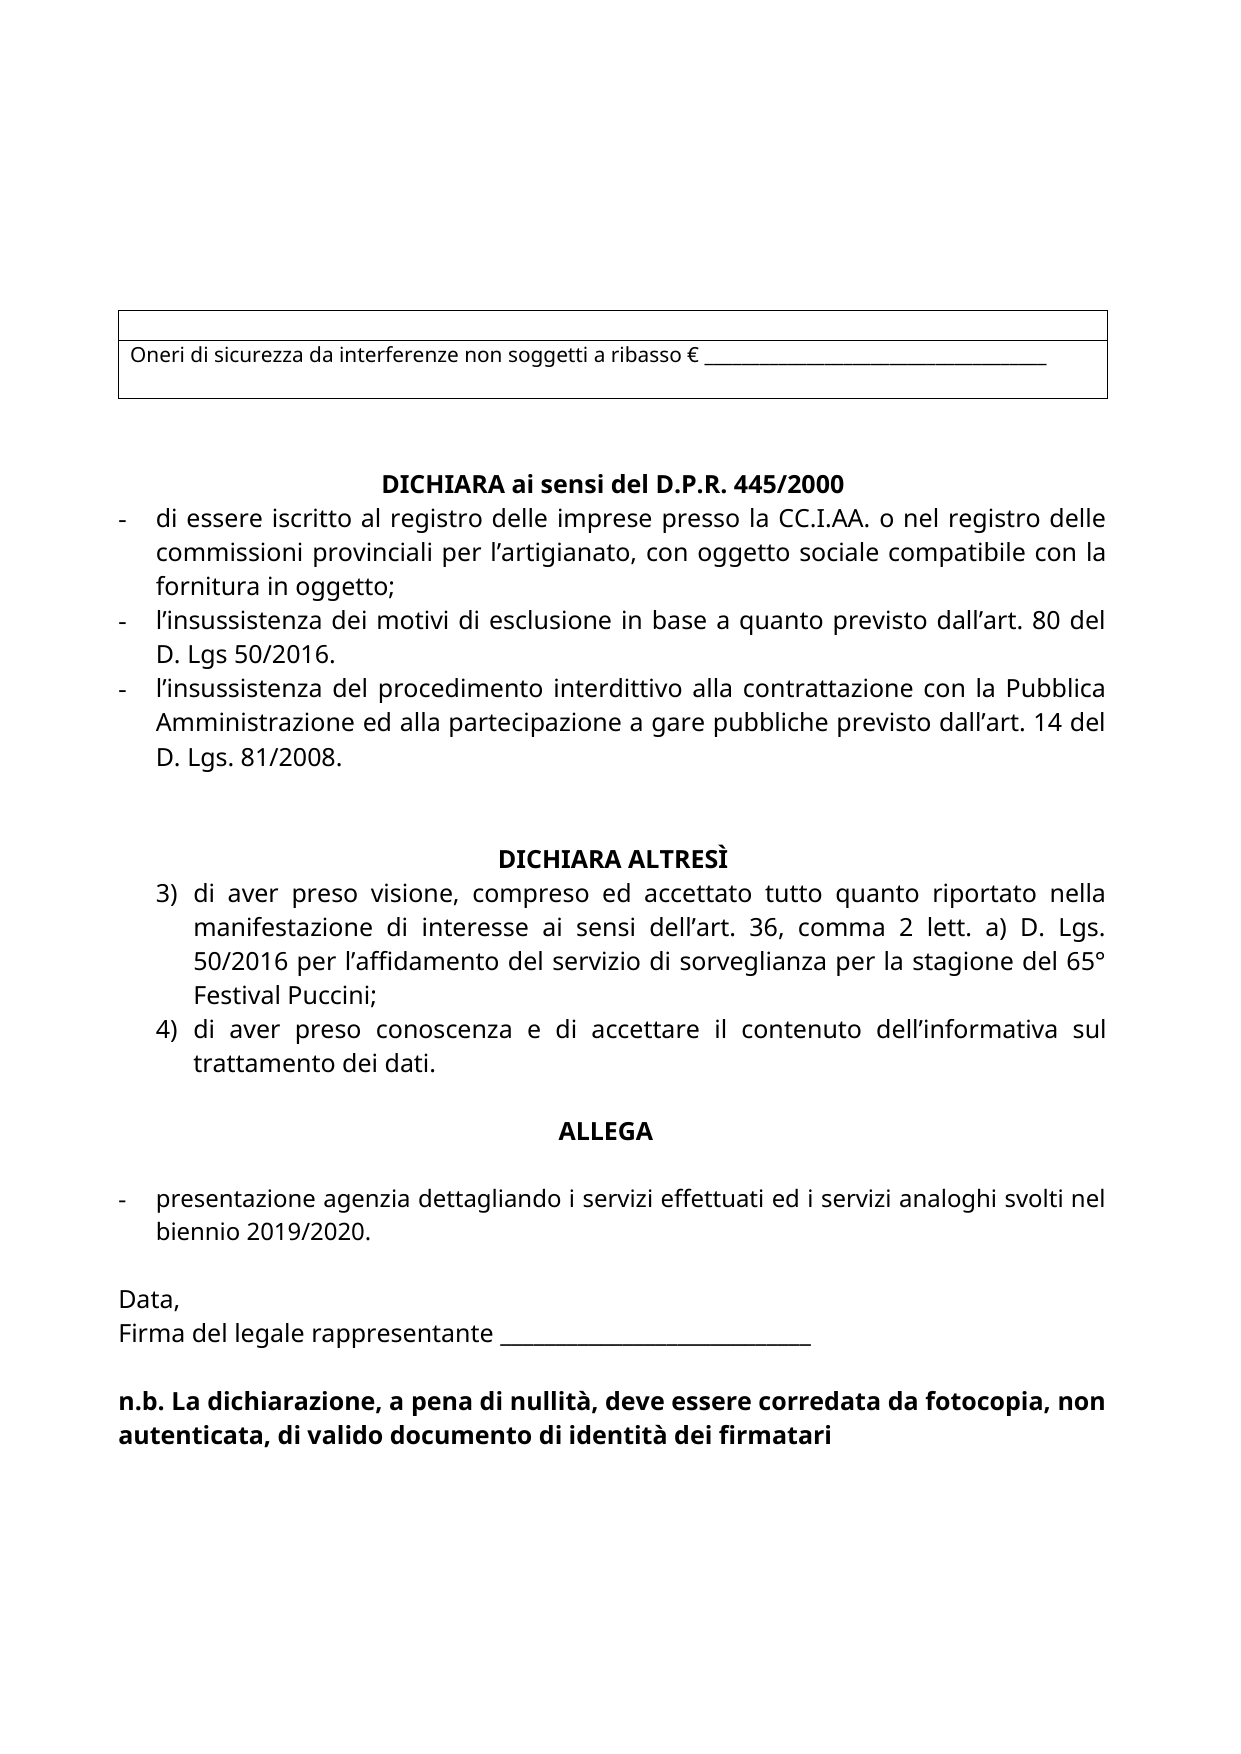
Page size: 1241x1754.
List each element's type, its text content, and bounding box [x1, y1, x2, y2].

list l’insussistenza del procedimento interdittivo alla contrattazione con la Pubblica Amministrazione ed alla partecipazione a gare pubbliche previsto dall’art. 14 del D. Lgs. 81/2008. [118, 671, 1107, 773]
text Data, [118, 1281, 1107, 1315]
list di aver preso visione, compreso ed accettato tutto quanto riportato nella manifestazione di interesse ai sensi dell’art. 36, comma 2 lett. a) D. Lgs. 50/2016 per l’affidamento del servizio di sorveglianza per la stagione del 65° Festival Puccini; [156, 875, 1107, 1012]
list l’insussistenza dei motivi di esclusione in base a quanto previsto dall’art. 80 del D. Lgs 50/2016. [118, 603, 1107, 671]
text ALLEGA [487, 1114, 1107, 1148]
text DICHIARA ALTRESÌ [118, 841, 1107, 875]
text n.b. La dichiarazione, a pena di nullità, deve essere corredata da fotocopia, non autenticata, di valido documento di identità dei firmatari [118, 1383, 1107, 1452]
list presentazione agenzia dettagliando i servizi effettuati ed i servizi analoghi svolti nel biennio 2019/2020. [118, 1182, 1107, 1247]
text DICHIARA ai sensi del D.P.R. 445/2000 [118, 467, 1107, 501]
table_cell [119, 311, 1107, 339]
text Firma del legale rappresentante ____________________________ [118, 1315, 1107, 1349]
table_cell Oneri di sicurezza da interferenze non soggetti a ribasso € _____________________________________ [119, 341, 1107, 397]
list di aver preso conoscenza e di accettare il contenuto dell’informativa sul trattamento dei dati. [156, 1012, 1107, 1080]
list di essere iscritto al registro delle imprese presso la CC.I.AA. o nel registro delle commissioni provinciali per l’artigianato, con oggetto sociale compatibile con la fornitura in oggetto; [118, 501, 1107, 603]
